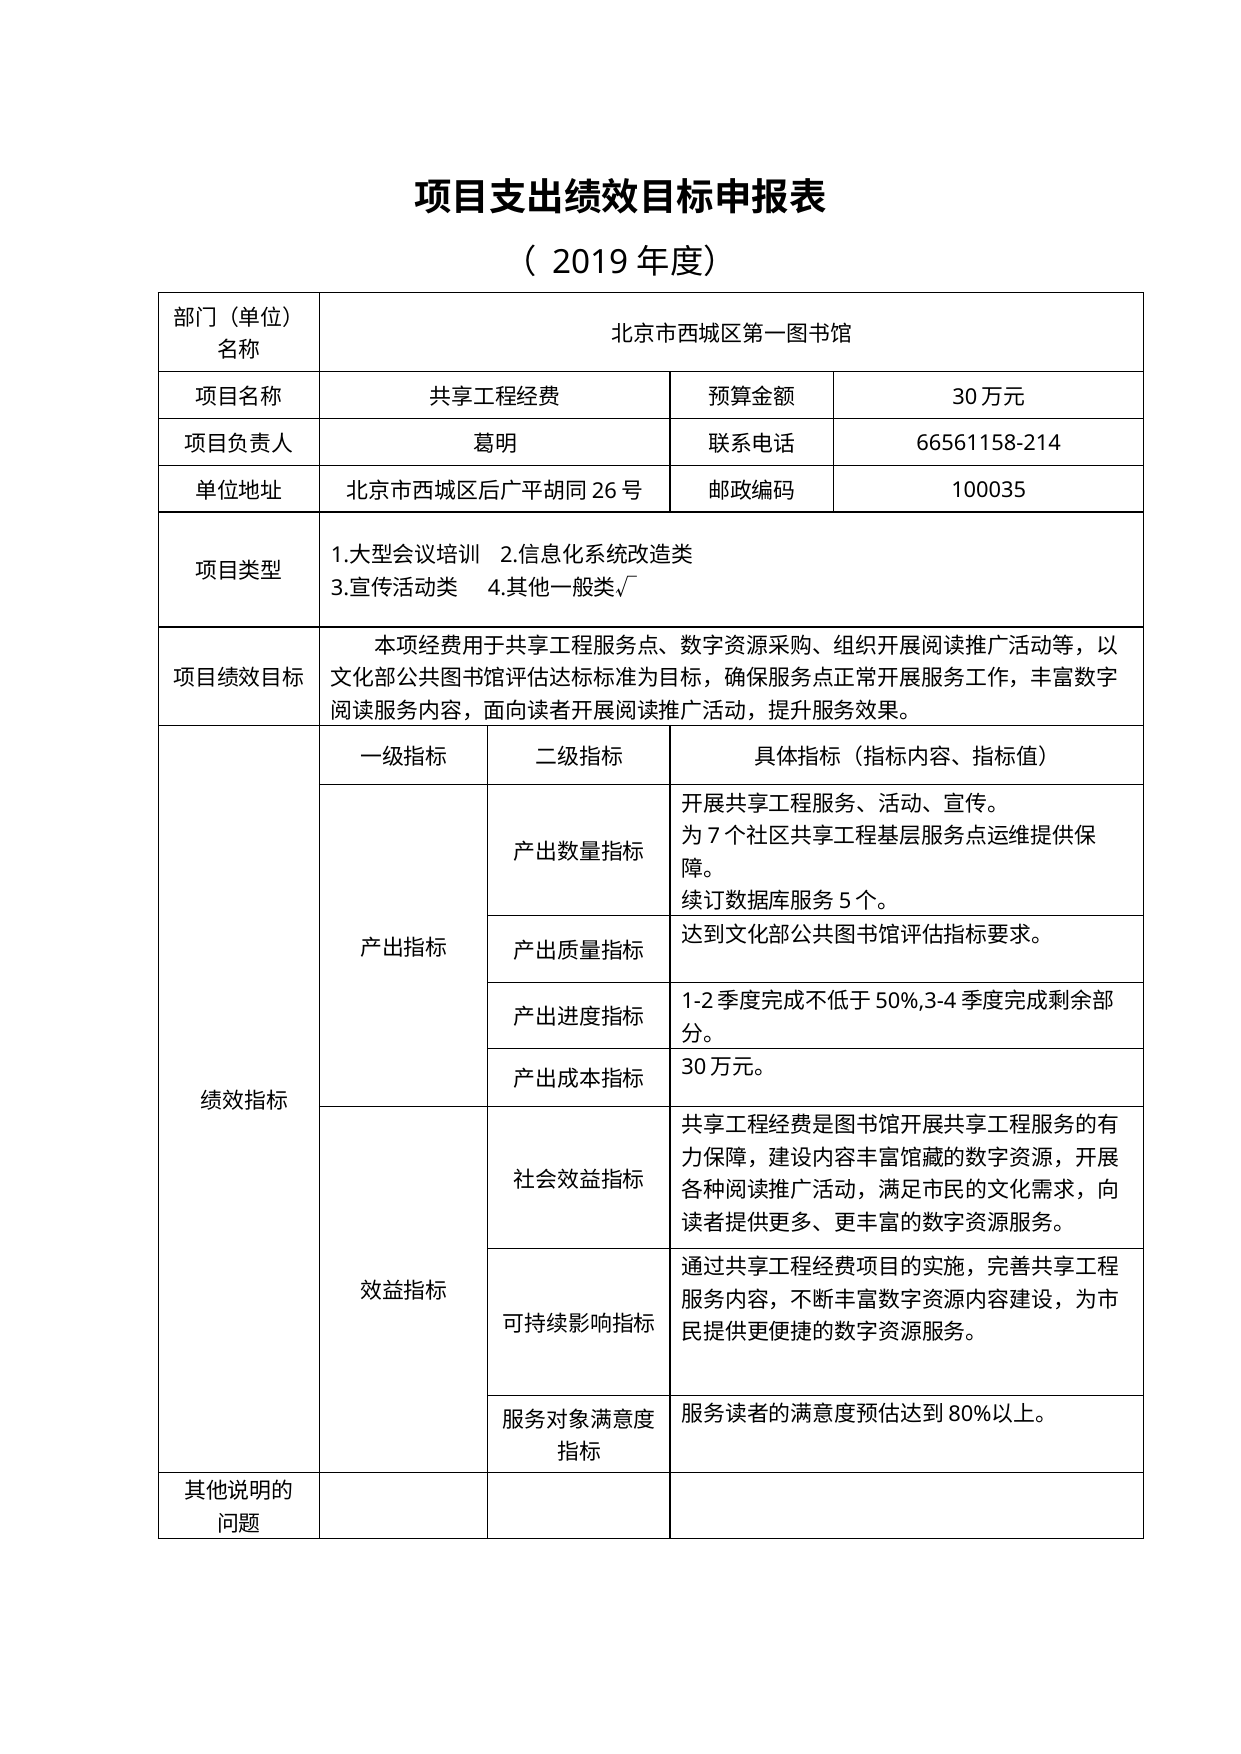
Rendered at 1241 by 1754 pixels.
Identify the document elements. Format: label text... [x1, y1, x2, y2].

table_cell 产出质量指标 [488, 916, 669, 982]
table_cell 项目名称 [159, 372, 319, 418]
table_cell 产出成本指标 [488, 1049, 669, 1106]
table_cell 联系电话 [671, 419, 833, 465]
table_cell 项目绩效目标 [159, 628, 319, 725]
table_cell 30万元 [834, 372, 1143, 418]
table_cell 预算金额 [671, 372, 833, 418]
table_cell 效益指标 [320, 1107, 487, 1472]
table_cell [320, 1473, 487, 1538]
table_cell 共享工程经费是图书馆开展共享工程服务的有力保障，建设内容丰富馆藏的数字资源，开展各种阅读推广活动，满足市民的文化需求，向读者提供更多、更丰富的数字资源服务。 [671, 1107, 1143, 1248]
table_cell 二级指标 [488, 726, 669, 784]
table_cell 66561158-214 [834, 419, 1143, 465]
table_cell 其他说明的 问题 [159, 1473, 319, 1538]
table_header 部门（单位）名称 [159, 293, 319, 371]
table_cell 社会效益指标 [488, 1107, 669, 1248]
table_cell 服务读者的满意度预估达到80%以上。 [671, 1396, 1143, 1472]
table_cell 绩效指标 [159, 726, 319, 1472]
table_cell 产出进度指标 [488, 983, 669, 1048]
table_cell 服务对象满意度指标 [488, 1396, 669, 1472]
table_cell 单位地址 [159, 466, 319, 511]
table_cell [488, 1473, 669, 1538]
table_cell 产出数量指标 [488, 785, 669, 915]
table_cell 可持续影响指标 [488, 1249, 669, 1395]
table_cell 项目类型 [159, 513, 319, 626]
table_cell 北京市西城区后广平胡同26号 [320, 466, 669, 511]
table_cell 项目负责人 [159, 419, 319, 465]
table_cell 30万元。 [671, 1049, 1143, 1106]
text （ 2019 年度） [187, 227, 1053, 292]
table_cell 1.大型会议培训 2.信息化系统改造类 3.宣传活动类 4.其他一般类√ [320, 513, 1143, 626]
table_cell 具体指标（指标内容、指标值） [671, 726, 1143, 784]
table_cell 100035 [834, 466, 1143, 511]
table_cell 达到文化部公共图书馆评估指标要求。 [671, 916, 1143, 982]
table_header 北京市西城区第一图书馆 [320, 293, 1143, 371]
table_cell 邮政编码 [671, 466, 833, 511]
table_cell 一级指标 [320, 726, 487, 784]
table_cell 通过共享工程经费项目的实施，完善共享工程服务内容，不断丰富数字资源内容建设，为市民提供更便捷的数字资源服务。 [671, 1249, 1143, 1395]
table_cell 共享工程经费 [320, 372, 669, 418]
table_cell 1-2季度完成不低于50%,3-4季度完成剩余部分。 [671, 983, 1143, 1048]
table_cell 本项经费用于共享工程服务点、数字资源采购、组织开展阅读推广活动等，以文化部公共图书馆评估达标标准为目标，确保服务点正常开展服务工作，丰富数字阅读服务内容，面向读者开展阅读推广活动，提升服务效果。 [320, 628, 1143, 725]
table_cell 开展共享工程服务、活动、宣传。 为7个社区共享工程基层服务点运维提供保障。 续订数据库服务5个。 [671, 785, 1143, 915]
table_cell 葛明 [320, 419, 669, 465]
table_cell 产出指标 [320, 785, 487, 1106]
table_cell [671, 1473, 1143, 1538]
text 项目支出绩效目标申报表 [187, 162, 1053, 227]
